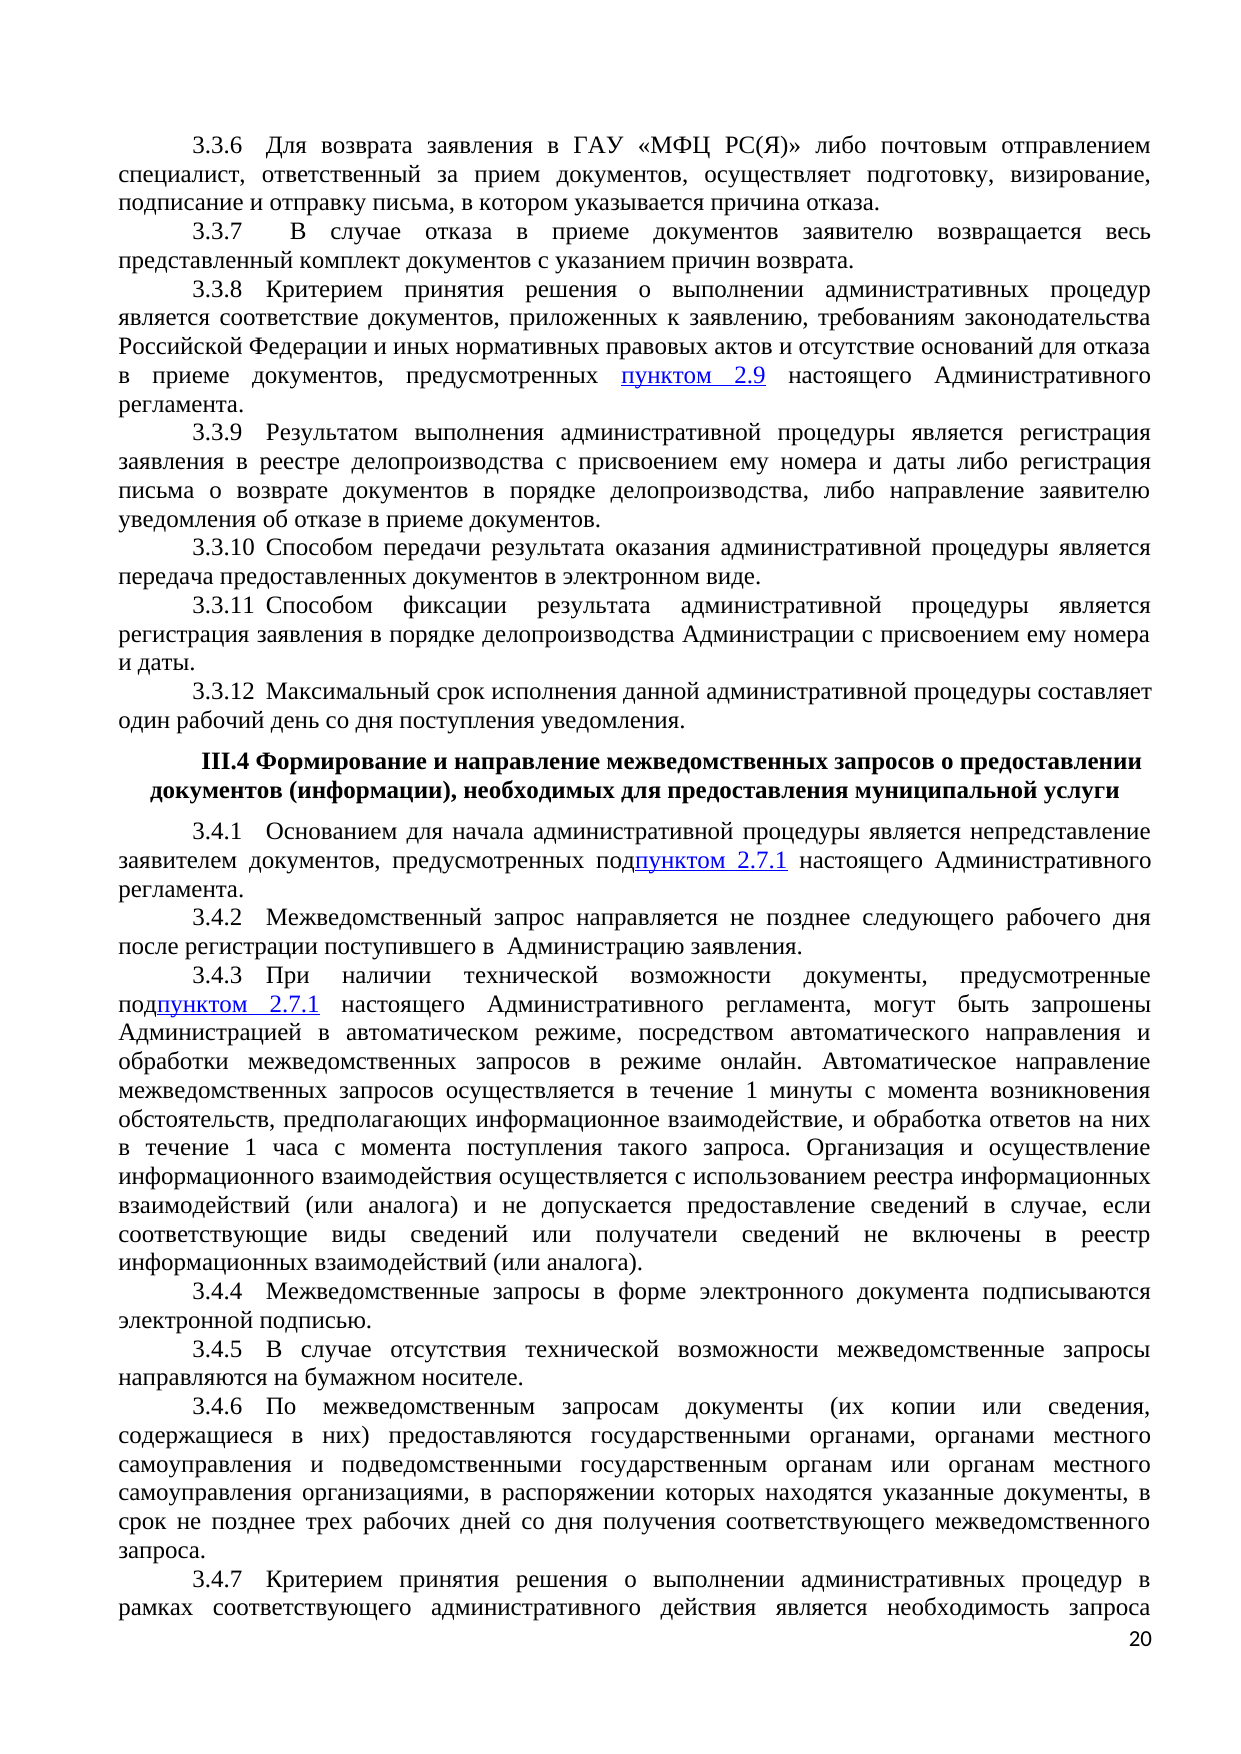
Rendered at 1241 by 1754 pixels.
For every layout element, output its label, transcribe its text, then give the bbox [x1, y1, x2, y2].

list Межведомственный запрос направляется не позднее следующего рабочего дня после регистрации поступившего в Администрацию заявления. [118, 902, 1152, 960]
list При наличии технической возможности документы, предусмотренные подпунктом 2.7.1 настоящего Административного регламента, могут быть запрошены Администрацией в автоматическом режиме, посредством автоматического направления и обработки межведомственных запросов в режиме онлайн. Автоматическое направление межведомственных запросов осуществляется в течение 1 минуты с момента возникновения обстоятельств, предполагающих информационное взаимодействие, и обработка ответов на них в течение 1 часа с момента поступления такого запроса. Организация и осуществление информационного взаимодействия осуществляется с использованием реестра информационных взаимодействий (или аналога) и не допускается предоставление сведений в случае, если соответствующие виды сведений или получатели сведений не включены в реестр информационных взаимодействий (или аналога). [118, 960, 1152, 1276]
list Основанием для начала административной процедуры является непредставление заявителем документов, предусмотренных подпунктом 2.7.1 настоящего Административного регламента. [118, 816, 1152, 902]
list Максимальный срок исполнения данной административной процедуры составляет один рабочий день со дня поступления уведомления. [118, 676, 1152, 734]
list В случае отказа в приеме документов заявителю возвращается весь представленный комплект документов с указанием причин возврата. [118, 216, 1152, 274]
list Критерием принятия решения о выполнении административных процедур является соответствие документов, приложенных к заявлению, требованиям законодательства Российской Федерации и иных нормативных правовых актов и отсутствие оснований для отказа в приеме документов, предусмотренных пунктом 2.9 настоящего Административного регламента. [118, 274, 1152, 417]
list Способом фиксации результата административной процедуры является регистрация заявления в порядке делопроизводства Администрации с присвоением ему номера и даты. [118, 590, 1152, 676]
list По межведомственным запросам документы (их копии или сведения, содержащиеся в них) предоставляются государственными органами, органами местного самоуправления и подведомственными государственным органам или органам местного самоуправления организациями, в распоряжении которых находятся указанные документы, в срок не позднее трех рабочих дней со дня получения соответствующего межведомственного запроса. [118, 1391, 1152, 1564]
list Межведомственные запросы в форме электронного документа подписываются электронной подписью. [118, 1276, 1152, 1334]
list Результатом выполнения административной процедуры является регистрация заявления в реестре делопроизводства с присвоением ему номера и даты либо регистрация письма о возврате документов в порядке делопроизводства, либо направление заявителю уведомления об отказе в приеме документов. [118, 417, 1152, 532]
list Формирование и направление межведомственных запросов о предоставлении документов (информации), необходимых для предоставления муниципальной услуги [118, 746, 1152, 804]
list Способом передачи результата оказания административной процедуры является передача предоставленных документов в электронном виде. [118, 532, 1152, 590]
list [118, 1564, 1152, 1621]
list В случае отсутствия технической возможности межведомственные запросы направляются на бумажном носителе. [118, 1334, 1152, 1391]
list Для возврата заявления в ГАУ «МФЦ РС(Я)» либо почтовым отправлением специалист, ответственный за прием документов, осуществляет подготовку, визирование, подписание и отправку письма, в котором указывается причина отказа. [118, 130, 1152, 216]
